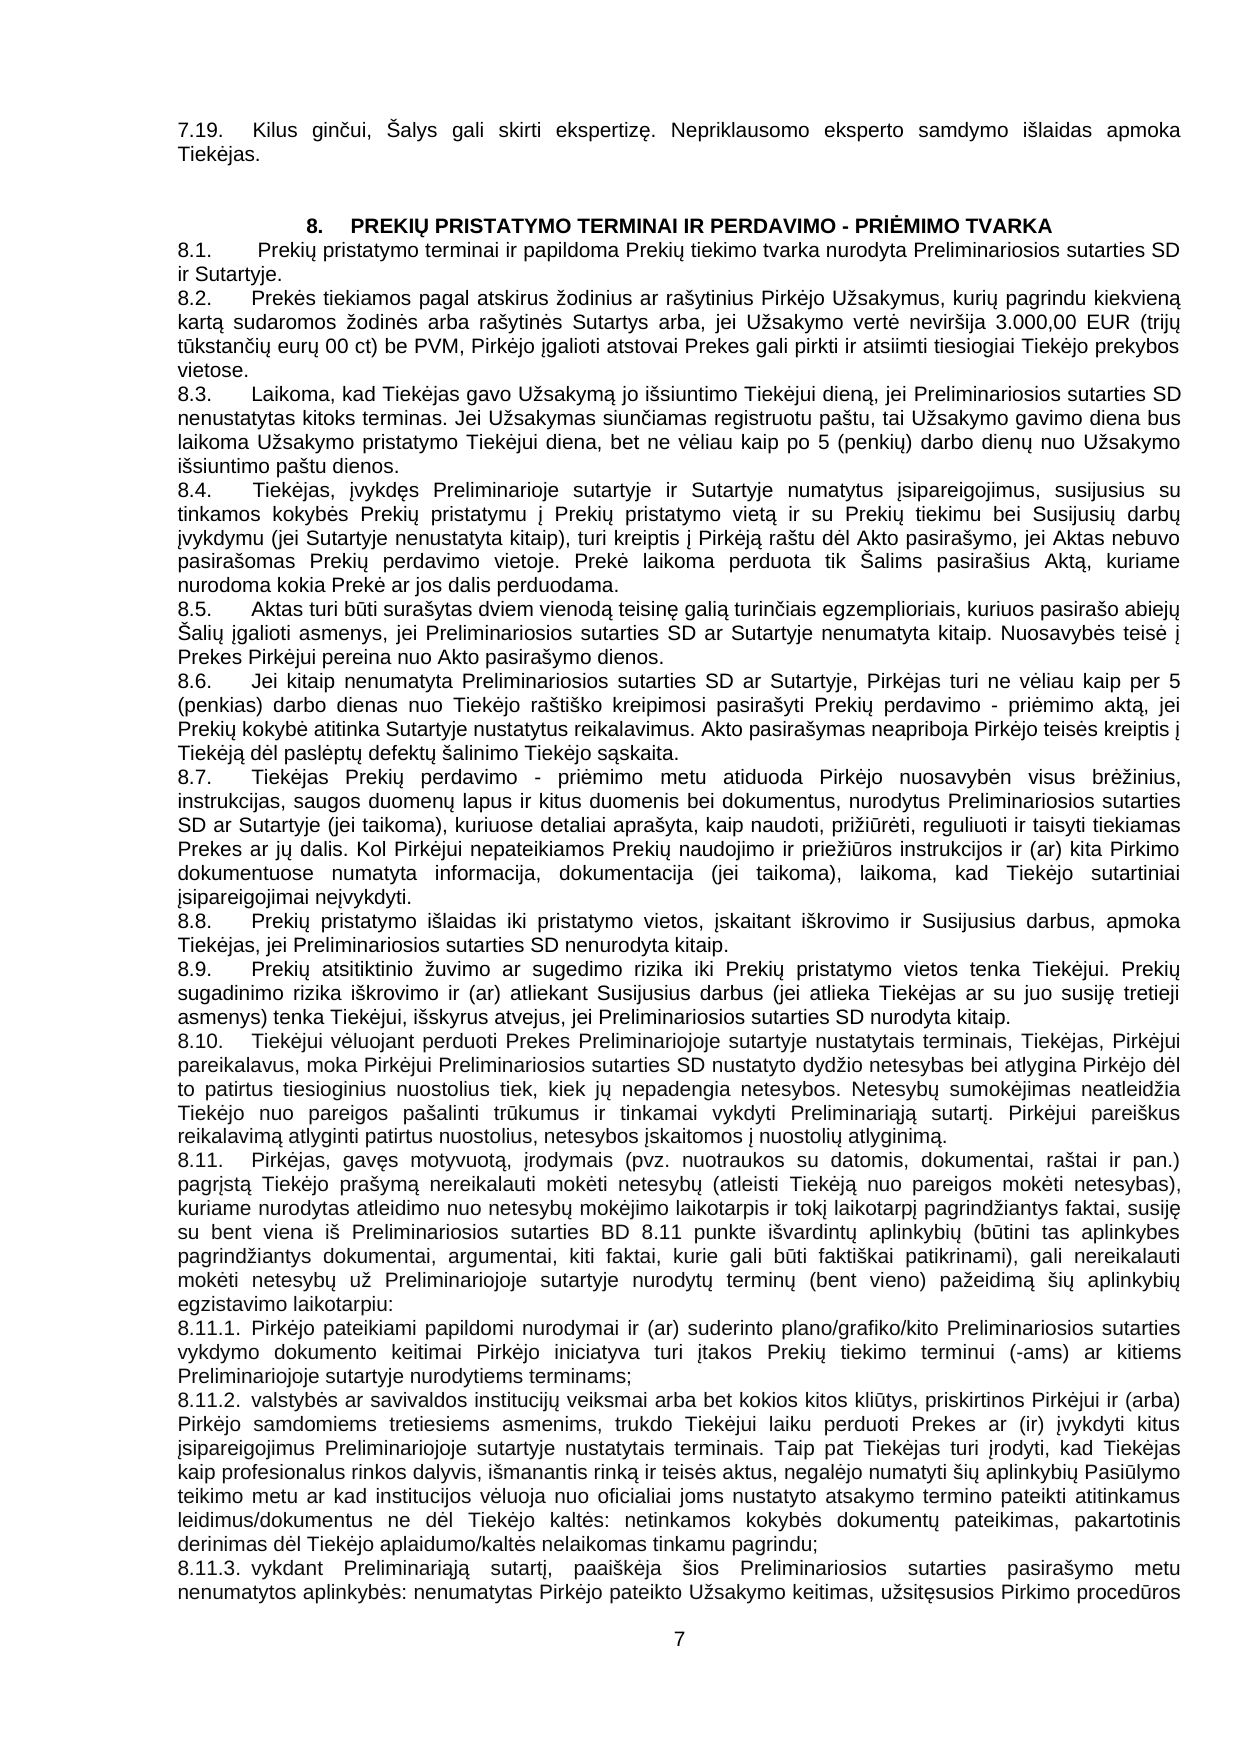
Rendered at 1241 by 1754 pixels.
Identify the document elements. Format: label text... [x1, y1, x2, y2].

list Prekės tiekiamos pagal atskirus žodinius ar rašytinius Pirkėjo Užsakymus, kurių pagrindu kiekvieną kartą sudaromos žodinės arba rašytinės Sutartys arba, jei Užsakymo vertė neviršija 3.000,00 EUR (trijų tūkstančių eurų 00 ct) be PVM, Pirkėjo įgalioti atstovai Prekes gali pirkti ir atsiimti tiesiogiai Tiekėjo prekybos vietose. [177, 286, 1182, 382]
list Prekių pristatymo išlaidas iki pristatymo vietos, įskaitant iškrovimo ir Susijusius darbus, apmoka Tiekėjas, jei Preliminariosios sutarties SD nenurodyta kitaip. [177, 909, 1182, 957]
list Pirkėjo pateikiami papildomi nurodymai ir (ar) suderinto plano/grafiko/kito Preliminariosios sutarties vykdymo dokumento keitimai Pirkėjo iniciatyva turi įtakos Prekių tiekimo terminui (-ams) ar kitiems Preliminariojoje sutartyje nurodytiems terminams; [177, 1316, 1182, 1388]
list Laikoma, kad Tiekėjas gavo Užsakymą jo išsiuntimo Tiekėjui dieną, jei Preliminariosios sutarties SD nenustatytas kitoks terminas. Jei Užsakymas siunčiamas registruotu paštu, tai Užsakymo gavimo diena bus laikoma Užsakymo pristatymo Tiekėjui diena, bet ne vėliau kaip po 5 (penkių) darbo dienų nuo Užsakymo išsiuntimo paštu dienos. [177, 382, 1182, 477]
list Pirkėjas, gavęs motyvuotą, įrodymais (pvz. nuotraukos su datomis, dokumentai, raštai ir pan.) pagrįstą Tiekėjo prašymą nereikalauti mokėti netesybų (atleisti Tiekėją nuo pareigos mokėti netesybas), kuriame nurodytas atleidimo nuo netesybų mokėjimo laikotarpis ir tokį laikotarpį pagrindžiantys faktai, susiję su bent viena iš Preliminariosios sutarties BD 8.11 punkte išvardintų aplinkybių (būtini tas aplinkybes pagrindžiantys dokumentai, argumentai, kiti faktai, kurie gali būti faktiškai patikrinami), gali nereikalauti mokėti netesybų už Preliminariojoje sutartyje nurodytų terminų (bent vieno) pažeidimą šių aplinkybių egzistavimo laikotarpiu: [177, 1148, 1182, 1316]
list Prekių atsitiktinio žuvimo ar sugedimo rizika iki Prekių pristatymo vietos tenka Tiekėjui. Prekių sugadinimo rizika iškrovimo ir (ar) atliekant Susijusius darbus (jei atlieka Tiekėjas ar su juo susiję tretieji asmenys) tenka Tiekėjui, išskyrus atvejus, jei Preliminariosios sutarties SD nurodyta kitaip. [177, 957, 1182, 1028]
list Prekių pristatymo terminai ir papildoma Prekių tiekimo tvarka nurodyta Preliminariosios sutarties SD ir Sutartyje. [177, 238, 1182, 286]
list Aktas turi būti surašytas dviem vienodą teisinę galią turinčiais egzemplioriais, kuriuos pasirašo abiejų Šalių įgalioti asmenys, jei Preliminariosios sutarties SD ar Sutartyje nenumatyta kitaip. Nuosavybės teisė į Prekes Pirkėjui pereina nuo Akto pasirašymo dienos. [177, 597, 1182, 669]
list PREKIŲ PRISTATYMO TERMINAI IR PERDAVIMO - PRIĖMIMO TVARKA [177, 214, 1182, 238]
list Tiekėjas, įvykdęs Preliminarioje sutartyje ir Sutartyje numatytus įsipareigojimus, susijusius su tinkamos kokybės Prekių pristatymu į Prekių pristatymo vietą ir su Prekių tiekimu bei Susijusių darbų įvykdymu (jei Sutartyje nenustatyta kitaip), turi kreiptis į Pirkėją raštu dėl Akto pasirašymo, jei Aktas nebuvo pasirašomas Prekių perdavimo vietoje. Prekė laikoma perduota tik Šalims pasirašius Aktą, kuriame nurodoma kokia Prekė ar jos dalis perduodama. [177, 477, 1182, 597]
list valstybės ar savivaldos institucijų veiksmai arba bet kokios kitos kliūtys, priskirtinos Pirkėjui ir (arba) Pirkėjo samdomiems tretiesiems asmenims, trukdo Tiekėjui laiku perduoti Prekes ar (ir) įvykdyti kitus įsipareigojimus Preliminariojoje sutartyje nustatytais terminais. Taip pat Tiekėjas turi įrodyti, kad Tiekėjas kaip profesionalus rinkos dalyvis, išmanantis rinką ir teisės aktus, negalėjo numatyti šių aplinkybių Pasiūlymo teikimo metu ar kad institucijos vėluoja nuo oficialiai joms nustatyto atsakymo termino pateikti atitinkamus leidimus/dokumentus ne dėl Tiekėjo kaltės: netinkamos kokybės dokumentų pateikimas, pakartotinis derinimas dėl Tiekėjo aplaidumo/kaltės nelaikomas tinkamu pagrindu; [177, 1388, 1182, 1556]
list Tiekėjui vėluojant perduoti Prekes Preliminariojoje sutartyje nustatytais terminais, Tiekėjas, Pirkėjui pareikalavus, moka Pirkėjui Preliminariosios sutarties SD nustatyto dydžio netesybas bei atlygina Pirkėjo dėl to patirtus tiesioginius nuostolius tiek, kiek jų nepadengia netesybos. Netesybų sumokėjimas neatleidžia Tiekėjo nuo pareigos pašalinti trūkumus ir tinkamai vykdyti Preliminariąją sutartį. Pirkėjui pareiškus reikalavimą atlyginti patirtus nuostolius, netesybos įskaitomos į nuostolių atlyginimą. [177, 1028, 1182, 1148]
list Tiekėjas Prekių perdavimo - priėmimo metu atiduoda Pirkėjo nuosavybėn visus brėžinius, instrukcijas, saugos duomenų lapus ir kitus duomenis bei dokumentus, nurodytus Preliminariosios sutarties SD ar Sutartyje (jei taikoma), kuriuose detaliai aprašyta, kaip naudoti, prižiūrėti, reguliuoti ir taisyti tiekiamas Prekes ar jų dalis. Kol Pirkėjui nepateikiamos Prekių naudojimo ir priežiūros instrukcijos ir (ar) kita Pirkimo dokumentuose numatyta informacija, dokumentacija (jei taikoma), laikoma, kad Tiekėjo sutartiniai įsipareigojimai neįvykdyti. [177, 765, 1182, 909]
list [177, 1556, 1182, 1603]
list Jei kitaip nenumatyta Preliminariosios sutarties SD ar Sutartyje, Pirkėjas turi ne vėliau kaip per 5 (penkias) darbo dienas nuo Tiekėjo raštiško kreipimosi pasirašyti Prekių perdavimo - priėmimo aktą, jei Prekių kokybė atitinka Sutartyje nustatytus reikalavimus. Akto pasirašymas neapriboja Pirkėjo teisės kreiptis į Tiekėją dėl paslėptų defektų šalinimo Tiekėjo sąskaita. [177, 669, 1182, 765]
list Kilus ginčui, Šalys gali skirti ekspertizę. Nepriklausomo eksperto samdymo išlaidas apmoka Tiekėjas. [177, 118, 1182, 166]
